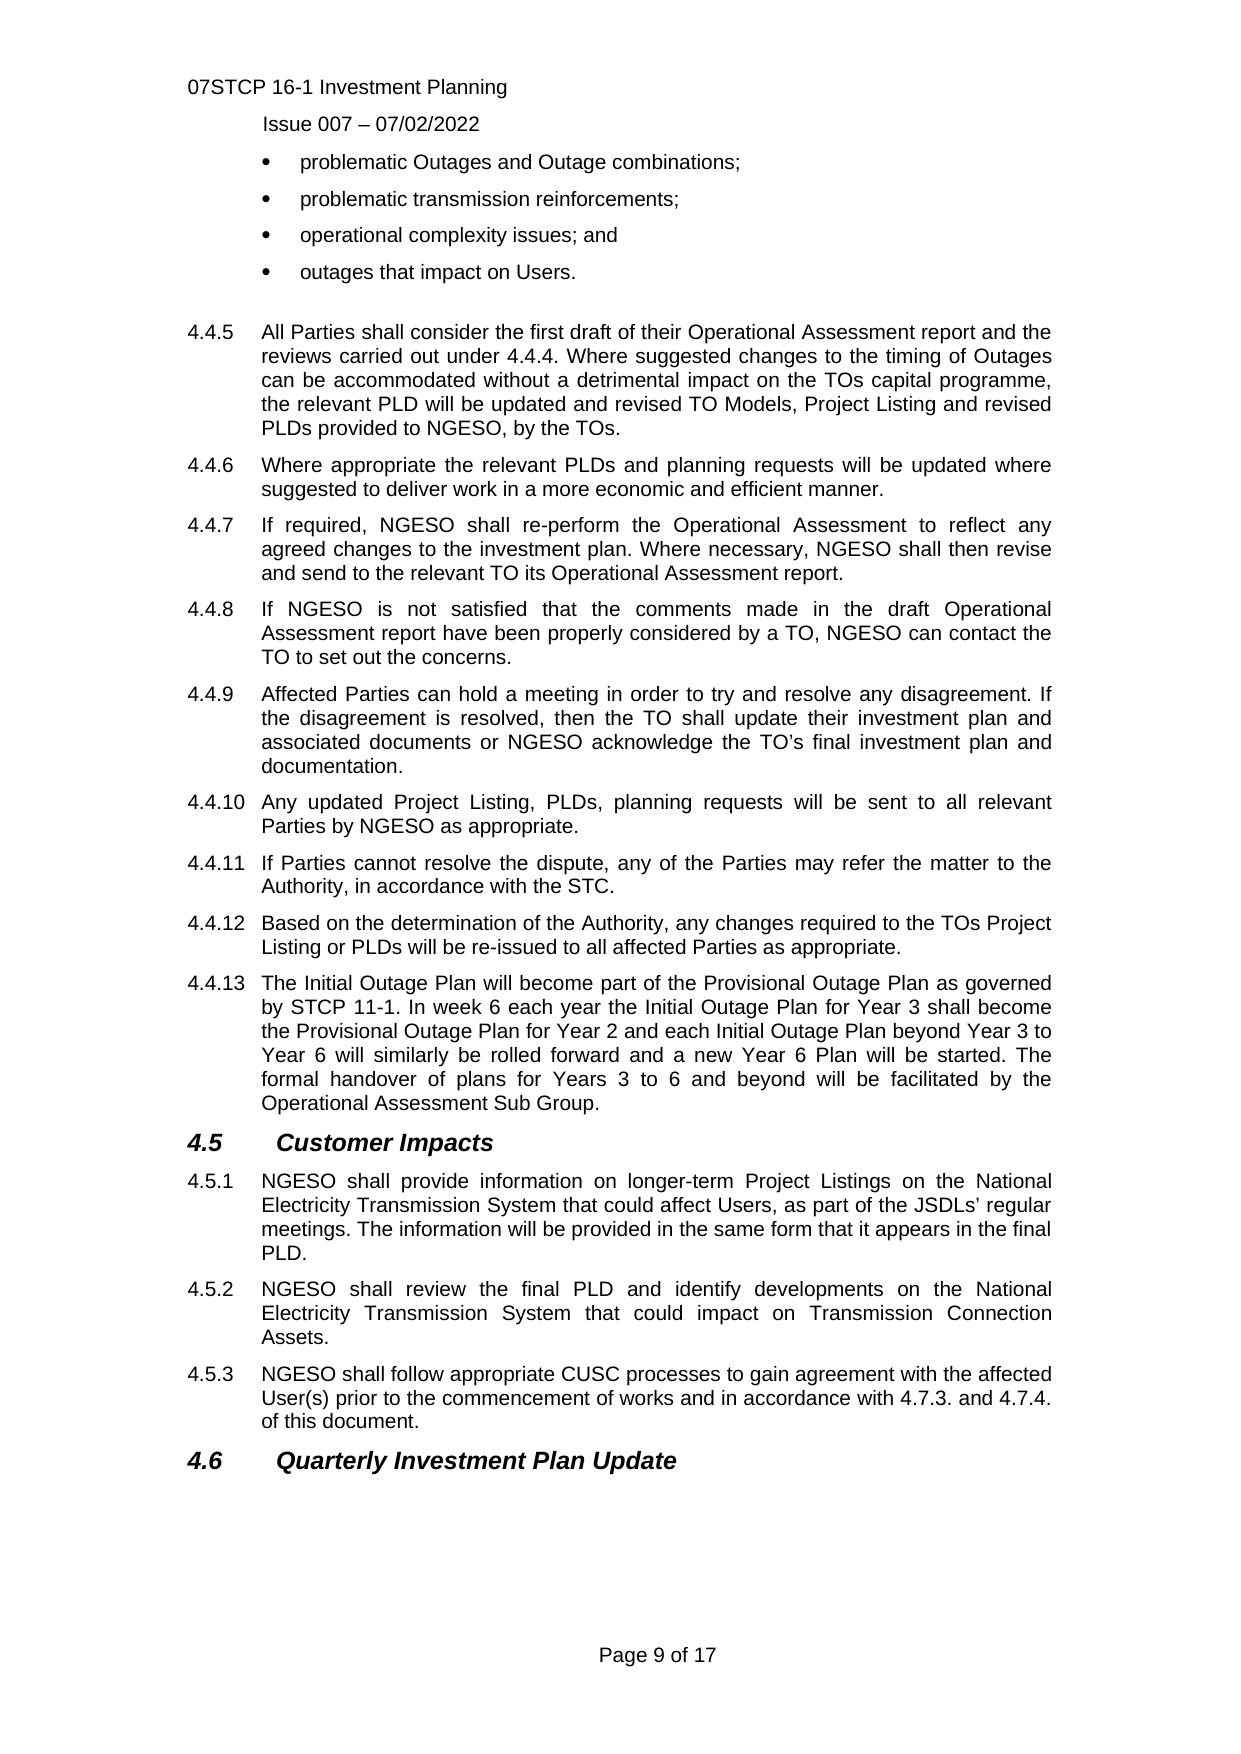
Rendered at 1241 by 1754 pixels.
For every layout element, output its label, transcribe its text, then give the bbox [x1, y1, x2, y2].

subtitle NGESO shall provide information on longer-term Project Listings on the National Electricity Transmission System that could affect Users, as part of the JSDLs’ regular meetings. The information will be provided in the same form that it appears in the final PLD. [187, 1169, 1053, 1264]
subtitle Any updated Project Listing, PLDs, planning requests will be sent to all relevant Parties by NGESO as appropriate. [187, 790, 1053, 838]
subtitle The Initial Outage Plan will become part of the Provisional Outage Plan as governed by STCP 11-1. In week 6 each year the Initial Outage Plan for Year 3 shall become the Provisional Outage Plan for Year 2 and each Initial Outage Plan beyond Year 3 to Year 6 will similarly be rolled forward and a new Year 6 Plan will be started. The formal handover of plans for Years 3 to 6 and beyond will be facilitated by the Operational Assessment Sub Group. [187, 971, 1053, 1115]
subtitle Customer Impacts [187, 1127, 1053, 1156]
subtitle Affected Parties can hold a meeting in order to try and resolve any disagreement. If the disagreement is resolved, then the TO shall update their investment plan and associated documents or NGESO acknowledge the TO’s final investment plan and documentation. [187, 682, 1053, 777]
subtitle outages that impact on Users. [262, 260, 1053, 284]
subtitle If required, NGESO shall re-perform the Operational Assessment to reflect any agreed changes to the investment plan. Where necessary, NGESO shall then revise and send to the relevant TO its Operational Assessment report. [187, 513, 1053, 585]
subtitle If Parties cannot resolve the dispute, any of the Parties may refer the matter to the Authority, in accordance with the STC. [187, 850, 1053, 898]
subtitle Based on the determination of the Authority, any changes required to the TOs Project Listing or PLDs will be re-issued to all affected Parties as appropriate. [187, 911, 1053, 959]
subtitle If NGESO is not satisfied that the comments made in the draft Operational Assessment report have been properly considered by a TO, NGESO can contact the TO to set out the concerns. [187, 597, 1053, 669]
subtitle NGESO shall follow appropriate CUSC processes to gain agreement with the affected User(s) prior to the commencement of works and in accordance with 4.7.3. and 4.7.4. of this document. [187, 1361, 1053, 1433]
subtitle Quarterly Investment Plan Update [187, 1446, 1053, 1474]
subtitle problematic transmission reinforcements; [262, 187, 1053, 211]
subtitle All Parties shall consider the first draft of their Operational Assessment report and the reviews carried out under 4.4.4. Where suggested changes to the timing of Outages can be accommodated without a detrimental impact on the TOs capital programme, the relevant PLD will be updated and revised TO Models, Project Listing and revised PLDs provided to NGESO, by the TOs. [187, 320, 1053, 440]
subtitle NGESO shall review the final PLD and identify developments on the National Electricity Transmission System that could impact on Transmission Connection Assets. [187, 1277, 1053, 1349]
subtitle problematic Outages and Outage combinations; [262, 150, 1053, 174]
subtitle operational complexity issues; and [262, 223, 1053, 247]
subtitle Where appropriate the relevant PLDs and planning requests will be updated where suggested to deliver work in a more economic and efficient manner. [187, 452, 1053, 500]
